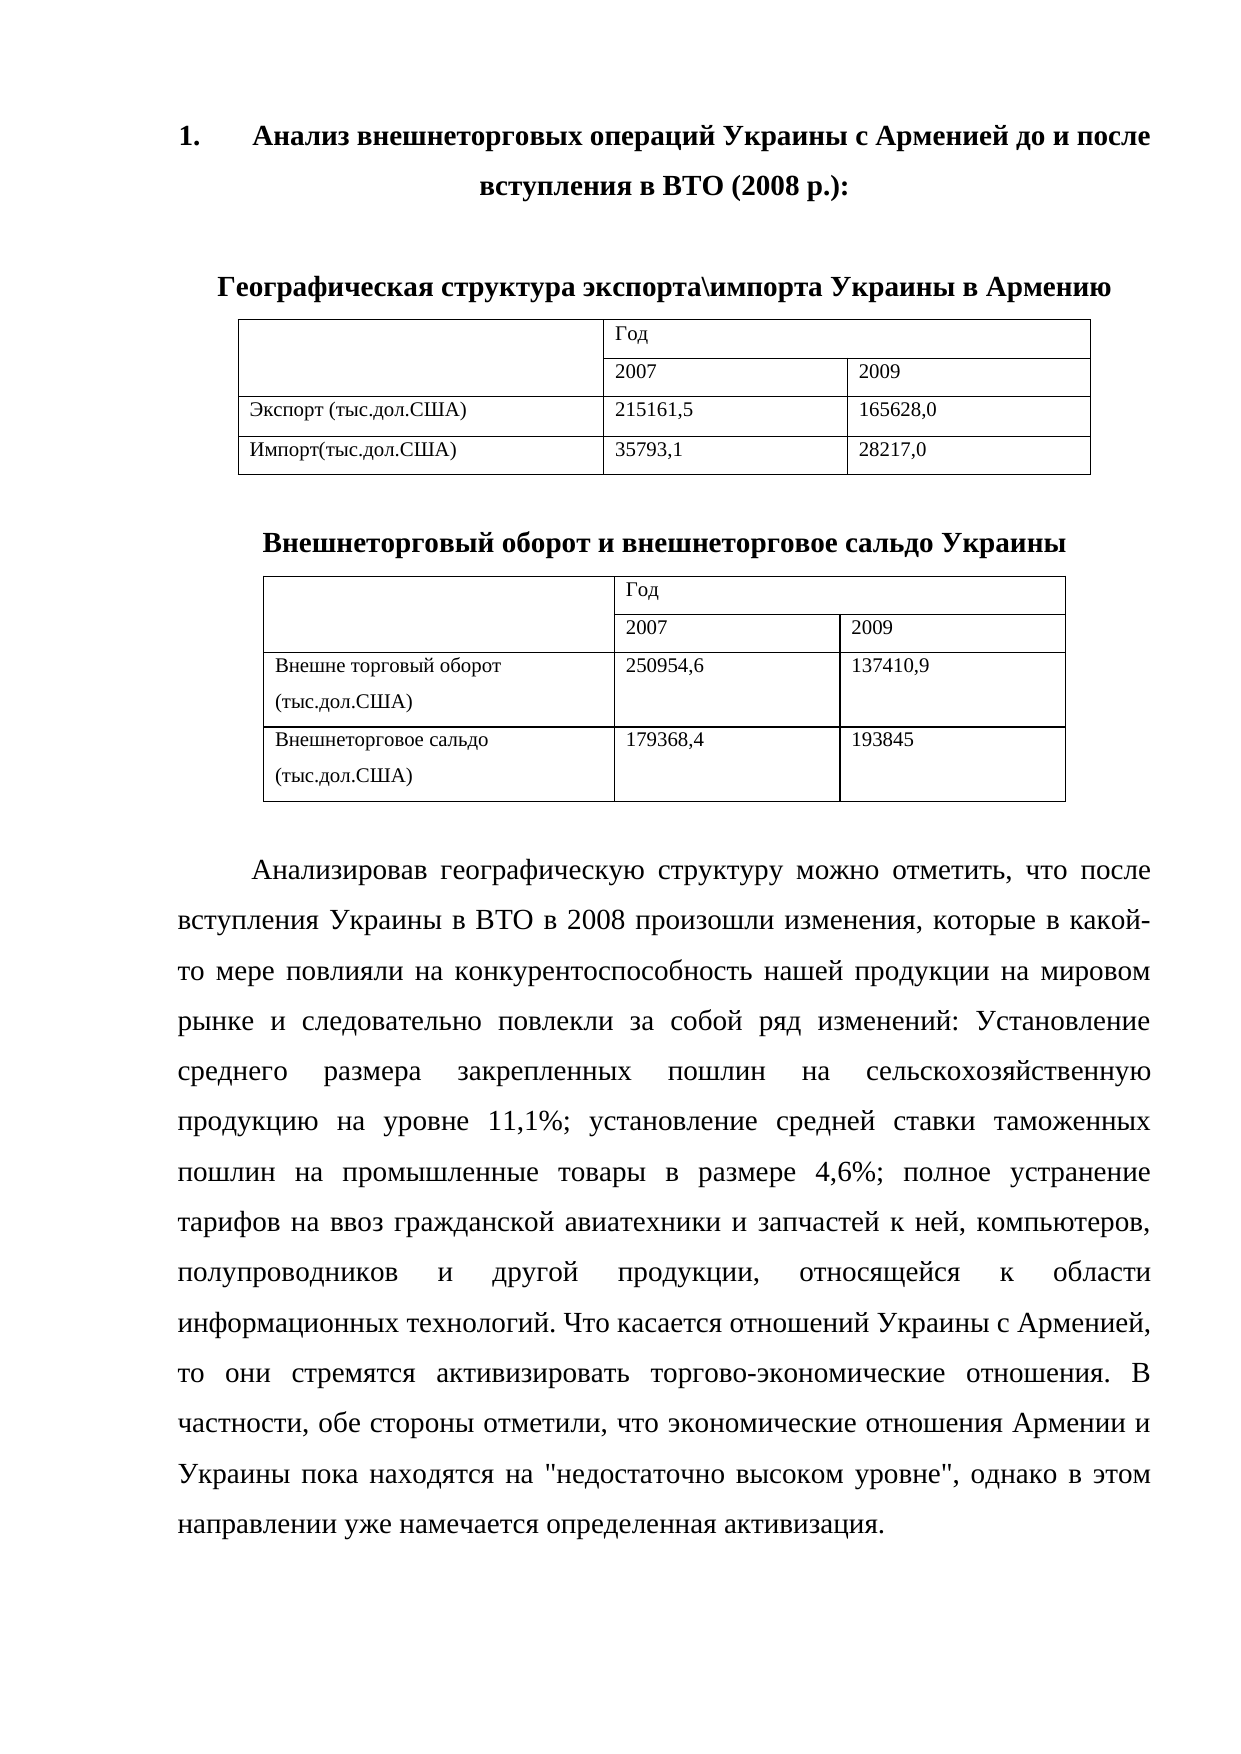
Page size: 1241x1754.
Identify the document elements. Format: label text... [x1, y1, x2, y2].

table_cell 215161,5 [604, 397, 847, 436]
table_cell 2007 [604, 359, 847, 396]
table_cell Внешне торговый оборот (тыс.дол.США) [264, 653, 614, 726]
table_cell Экспорт (тыс.дол.США) [239, 397, 603, 436]
table_cell 2009 [848, 359, 1090, 396]
table_cell 28217,0 [848, 437, 1090, 474]
table_header [239, 320, 603, 396]
text Анализировав географическую структуру можно отметить, что после вступления Украины в ВТО в 2008 произошли изменения, которые в какой-то мере повлияли на конкурентоспособность нашей продукции на мировом рынке и следовательно повлекли за собой ряд изменений: Установление среднего размера закрепленных пошлин на сельскохозяйственную продукцию на уровне 11,1%; установление средней ставки таможенных пошлин на промышленные товары в размере 4,6%; полное устранение тарифов на ввоз гражданской авиатехники и запчастей к ней, компьютеров, полупроводников и другой продукции, относящейся к области информационных технологий. Что касается отношений Украины с Арменией, то они стремятся активизировать торгово-экономические отношения. В частности, обе стороны отметили, что экономические отношения Армении и Украины пока находятся на "недостаточно высоком уровне", однако в этом направлении уже намечается определенная активизация. [177, 852, 1152, 1539]
table_cell 165628,0 [848, 397, 1090, 436]
table_cell 193845 [841, 728, 1065, 801]
table_cell 2007 [615, 615, 839, 652]
text Внешнеторговый оборот и внешнеторговое сальдо Украины [177, 525, 1152, 559]
table_header Год [604, 320, 1090, 358]
list Географическая структура экспорта\импорта Украины в Армению [177, 269, 1152, 303]
table_cell 179368,4 [615, 728, 839, 801]
table_cell Внешнеторговое сальдо (тыс.дол.США) [264, 728, 614, 801]
table_cell 2009 [841, 615, 1065, 652]
table_cell 137410,9 [841, 653, 1065, 726]
table_header [264, 577, 614, 652]
table_cell Импорт(тыс.дол.США) [239, 437, 603, 474]
table_cell 35793,1 [604, 437, 847, 474]
table_header Год [615, 577, 1065, 614]
table_cell 250954,6 [615, 653, 839, 726]
list Анализ внешнеторговых операций Украины с Арменией до и после вступления в ВТО (2008 р.): [177, 118, 1152, 202]
